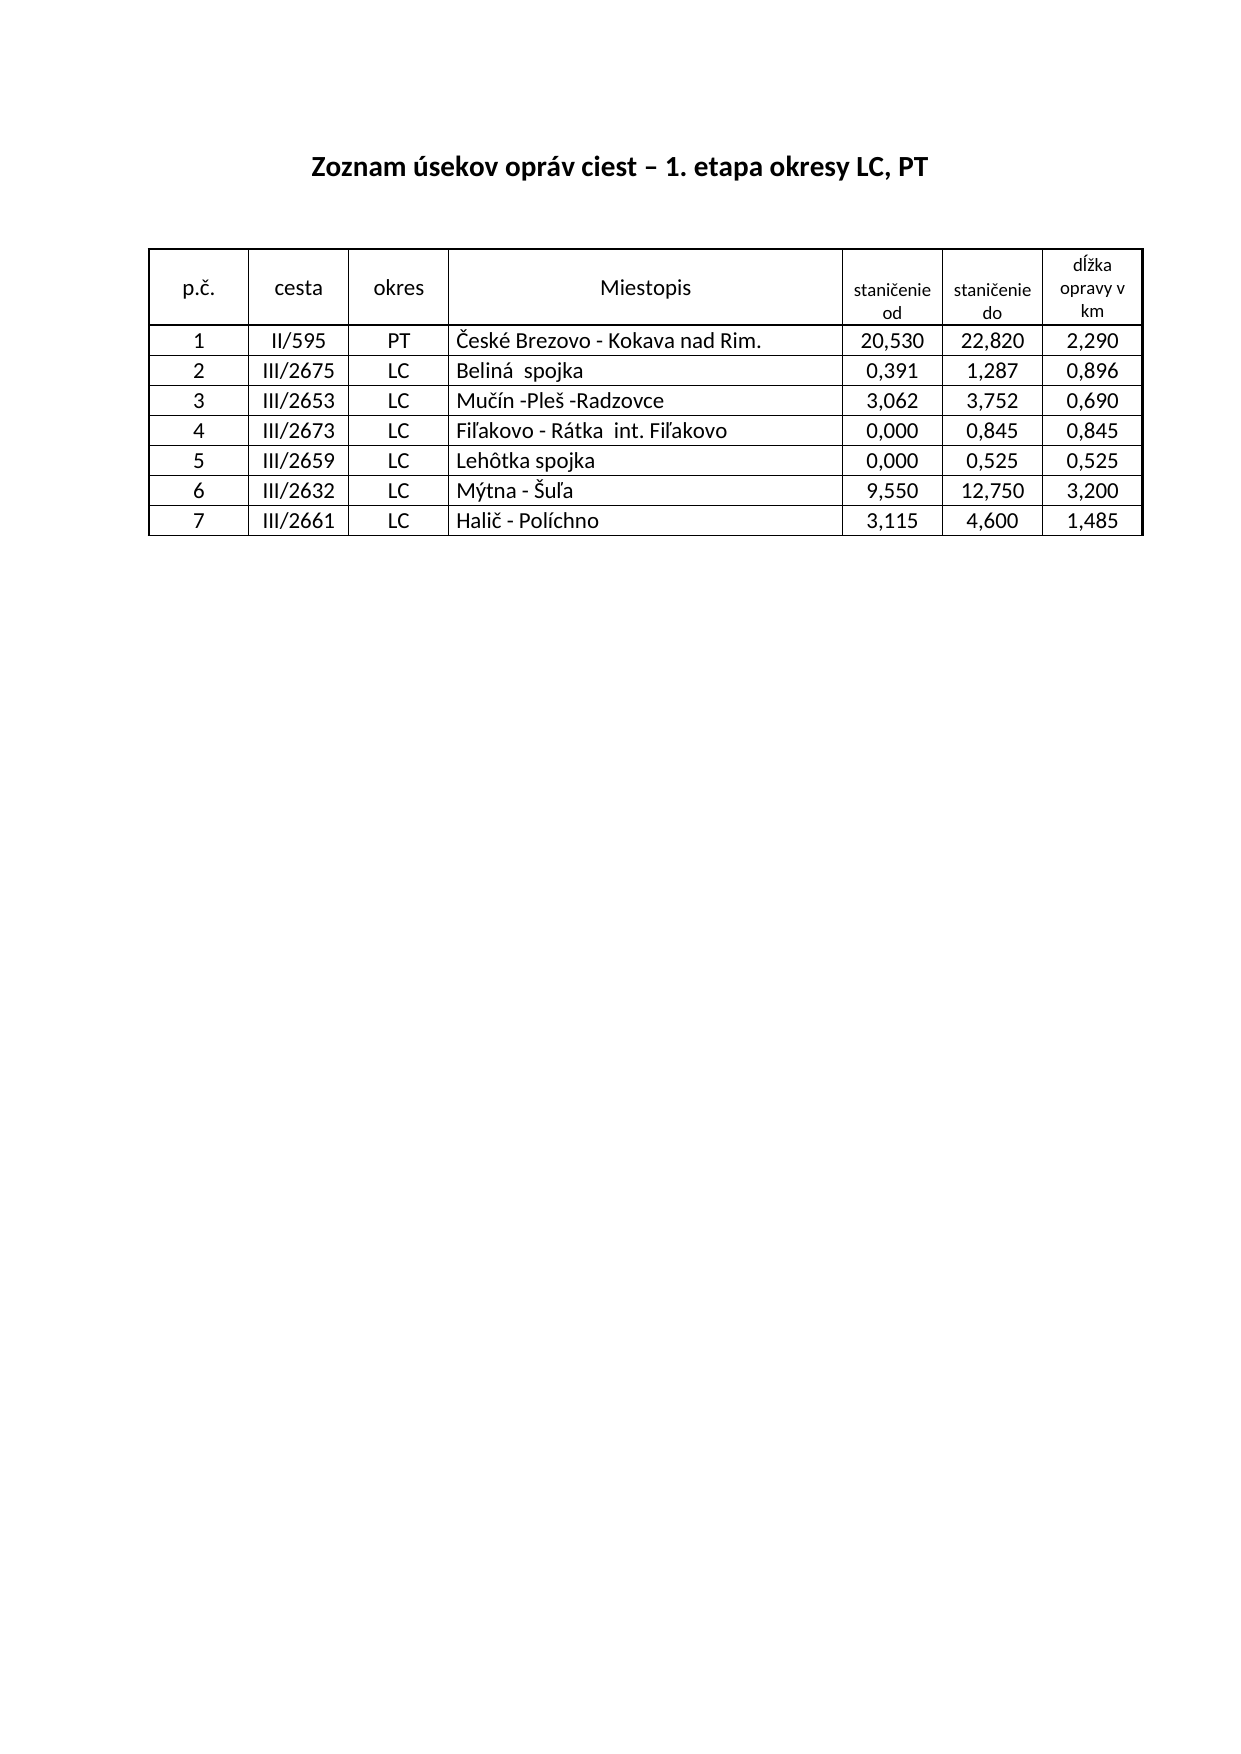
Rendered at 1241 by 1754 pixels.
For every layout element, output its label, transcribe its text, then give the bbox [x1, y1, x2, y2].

table_cell 3,752 [943, 386, 1042, 414]
table_cell III/2632 [249, 476, 348, 504]
table_cell Halič - Políchno [449, 506, 842, 534]
table_cell 0,391 [843, 356, 942, 384]
table_cell 0,525 [943, 446, 1042, 474]
table_cell 0,845 [943, 416, 1042, 444]
table_cell LC [349, 446, 448, 474]
table_header okres [349, 250, 448, 324]
table_cell 1,485 [1043, 506, 1141, 534]
table_cell 5 [150, 446, 248, 474]
table_cell PT [349, 326, 448, 354]
table_cell 0,896 [1043, 356, 1141, 384]
table_cell 22,820 [943, 326, 1042, 354]
table_cell 3,062 [843, 386, 942, 414]
table_cell 20,530 [843, 326, 942, 354]
table_cell Mýtna - Šuľa [449, 476, 842, 504]
table_cell 4 [150, 416, 248, 444]
table_cell 2 [150, 356, 248, 384]
table_cell LC [349, 386, 448, 414]
table_cell 7 [150, 506, 248, 534]
table_cell 0,000 [843, 446, 942, 474]
table_cell Beliná spojka [449, 356, 842, 384]
table_cell 2,290 [1043, 326, 1141, 354]
table_header staničenie do [943, 250, 1042, 324]
table_cell III/2653 [249, 386, 348, 414]
table_header Miestopis [449, 250, 842, 324]
table_cell 12,750 [943, 476, 1042, 504]
table_cell Lehôtka spojka [449, 446, 842, 474]
table_cell LC [349, 416, 448, 444]
table_cell III/2673 [249, 416, 348, 444]
table_cell III/2661 [249, 506, 348, 534]
table_cell 0,690 [1043, 386, 1141, 414]
table_cell 3 [150, 386, 248, 414]
table_cell 1 [150, 326, 248, 354]
table_cell LC [349, 356, 448, 384]
table_cell III/2659 [249, 446, 348, 474]
table_header staničenie od [843, 250, 942, 324]
table_cell České Brezovo - Kokava nad Rim. [449, 326, 842, 354]
table_cell 3,200 [1043, 476, 1141, 504]
table_cell Mučín -Pleš -Radzovce [449, 386, 842, 414]
table_cell 9,550 [843, 476, 942, 504]
table_cell 0,000 [843, 416, 942, 444]
table_cell 6 [150, 476, 248, 504]
table_cell 0,845 [1043, 416, 1141, 444]
table_header p.č. [150, 250, 248, 324]
table_cell 1,287 [943, 356, 1042, 384]
table_cell Fiľakovo - Rátka int. Fiľakovo [449, 416, 842, 444]
table_cell LC [349, 506, 448, 534]
table_cell 4,600 [943, 506, 1042, 534]
table_cell 0,525 [1043, 446, 1141, 474]
table_cell 3,115 [843, 506, 942, 534]
table_cell LC [349, 476, 448, 504]
table_header dĺžka opravy v km [1043, 250, 1141, 324]
table_cell II/595 [249, 326, 348, 354]
table_cell III/2675 [249, 356, 348, 384]
table_header cesta [249, 250, 348, 324]
text Zoznam úsekov opráv ciest – 1. etapa okresy LC, PT [148, 148, 1093, 183]
